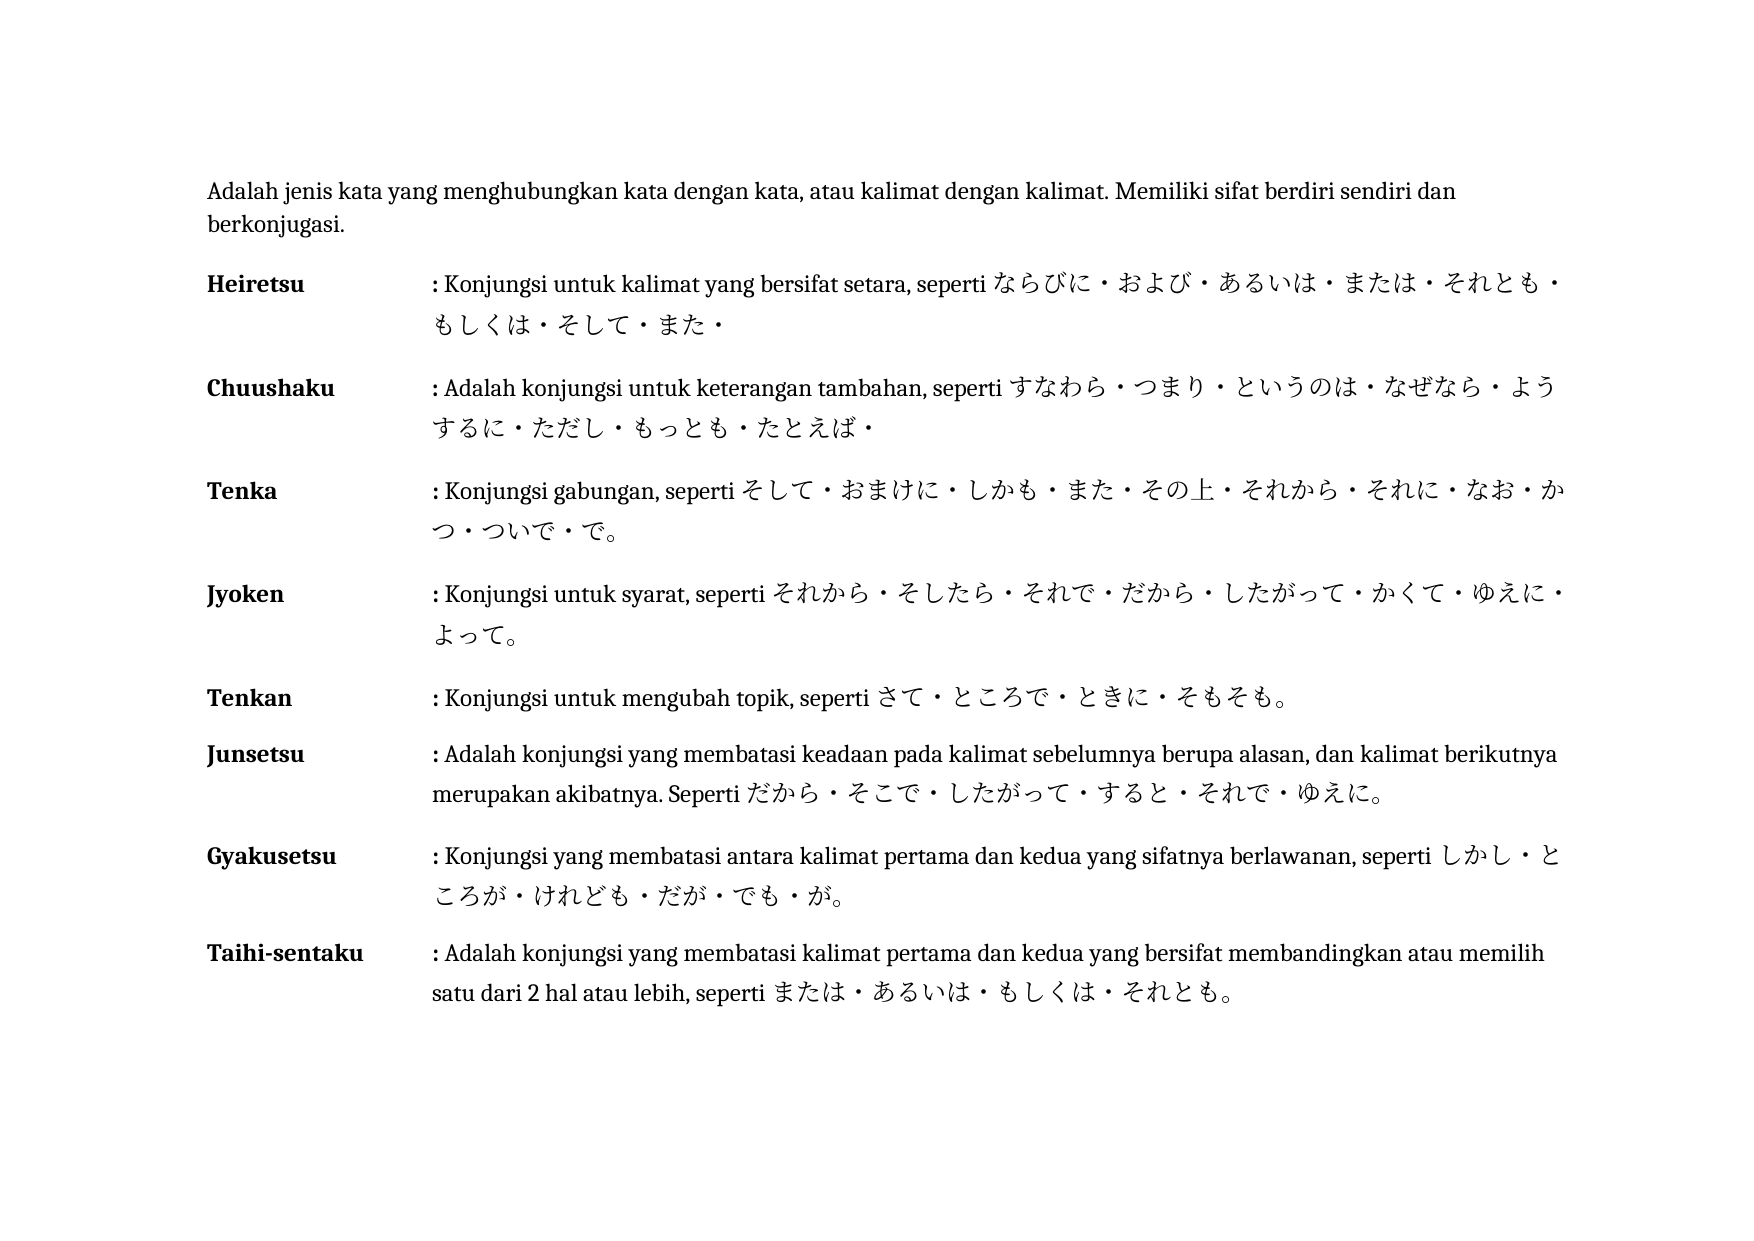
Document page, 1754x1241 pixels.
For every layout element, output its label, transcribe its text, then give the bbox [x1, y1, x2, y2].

text Chuushaku : Adalah konjungsi untuk keterangan tambahan, seperti すなわら・つまり・というのは・なぜなら・ようするに・ただし・もっとも・たとえば・ [207, 367, 1577, 444]
text Heiretsu : Konjungsi untuk kalimat yang bersifat setara, seperti ならびに・および・あるいは・または・それとも・もしくは・そして・また・ [207, 264, 1577, 341]
text Gyakusetsu : Konjungsi yang membatasi antara kalimat pertama dan kedua yang sifatnya berlawanan, seperti しかし・ところが・けれども・だが・でも・が。 [207, 836, 1577, 913]
text Tenka : Konjungsi gabungan, seperti そして・おまけに・しかも・また・その上・それから・それに・なお・かつ・ついで・で。 [207, 471, 1577, 548]
text Taihi-sentaku : Adalah konjungsi yang membatasi kalimat pertama dan kedua yang bersifat membandingkan atau memilih satu dari 2 hal atau lebih, seperti または・あるいは・もしくは・それとも。 [207, 939, 1577, 1009]
text Junsetsu : Adalah konjungsi yang membatasi keadaan pada kalimat sebelumnya berupa alasan, dan kalimat berikutnya merupakan akibatnya. Seperti だから・そこで・したがって・すると・それで・ゆえに。 [207, 739, 1577, 809]
text Jyoken : Konjungsi untuk syarat, seperti それから・そしたら・それで・だから・したがって・かくて・ゆえに・よって。 [207, 574, 1577, 651]
text Tenkan : Konjungsi untuk mengubah topik, seperti さて・ところで・ときに・そもそも。 [207, 677, 1577, 713]
text Adalah jenis kata yang menghubungkan kata dengan kata, atau kalimat dengan kalimat. Memiliki sifat berdiri sendiri dan berkonjugasi. [207, 177, 1577, 239]
